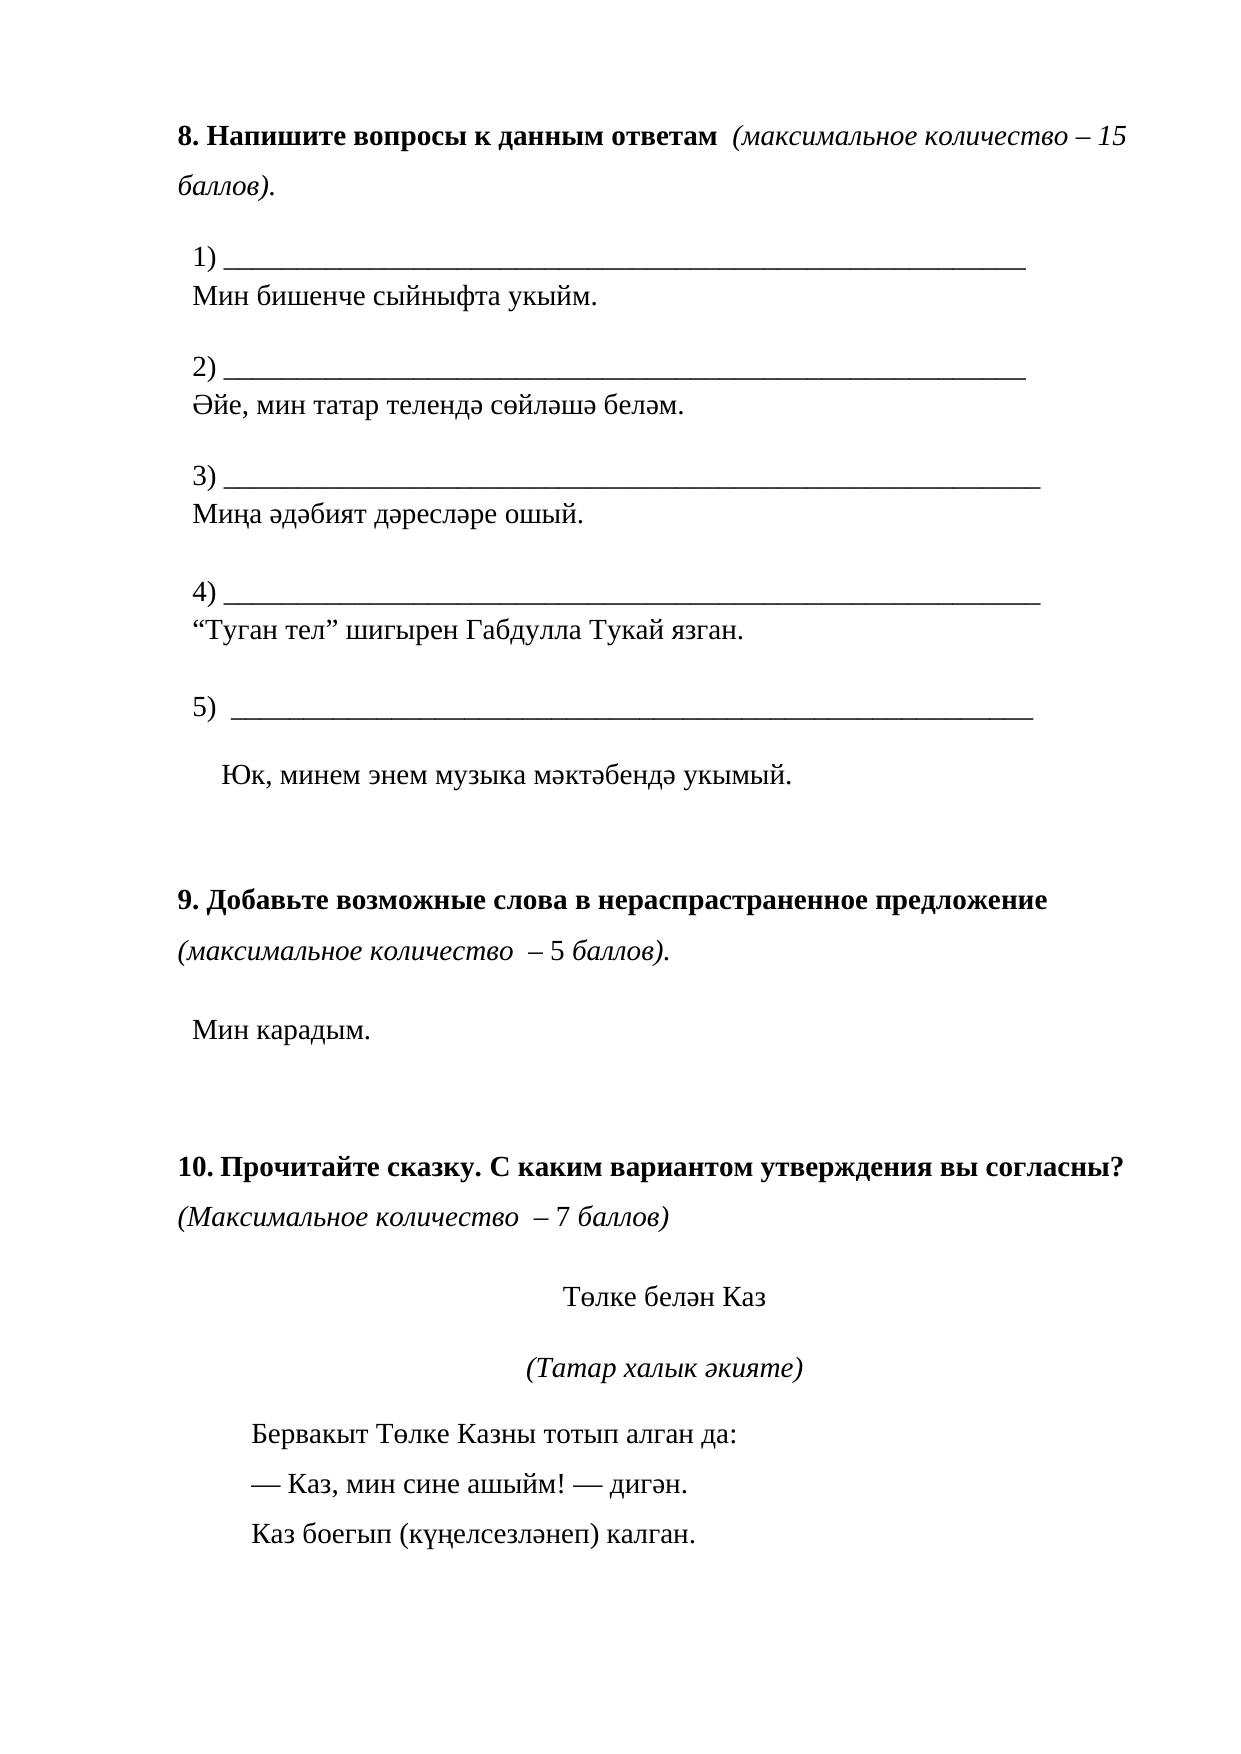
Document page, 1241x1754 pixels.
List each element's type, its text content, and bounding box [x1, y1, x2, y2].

text Әйе, мин татар телендә сөйләшә беләм. [148, 387, 1169, 421]
text 8. Напишите вопросы к данным ответам (максимальное количество – 15 баллов). [177, 118, 1152, 202]
text Мин бишенче сыйныфта укыйм. [148, 278, 1169, 312]
text 1) _______________________________________________________ [148, 239, 1169, 273]
text 2) _______________________________________________________ [148, 349, 1169, 382]
text Төлке белән Каз [177, 1279, 1152, 1312]
text 9. Добавьте возможные слова в нераспрастраненное предложение (максимальное количество – 5 баллов). [177, 882, 1152, 966]
text Бервакыт Төлке Казны тотып алган да: [177, 1416, 1152, 1449]
text — Каз, мин сине ашыйм! — дигән. [177, 1466, 1152, 1500]
text 10. Прочитайте сказку. С каким вариантом утверждения вы согласны? (Максимальное количество – 7 баллов) [177, 1149, 1152, 1233]
text (Татар халык әкияте) [177, 1350, 1152, 1383]
text Каз боегып (күңелсезләнеп) калган. [177, 1516, 1152, 1550]
text Миңа әдәбият дәресләре ошый. [148, 497, 1169, 530]
text 4) ________________________________________________________ [148, 574, 1169, 607]
text 5) _______________________________________________________ [148, 689, 1169, 723]
text “Туган тел” шигырен Габдулла Тукай язган. [148, 612, 1169, 646]
text Мин карадым. [177, 1012, 1152, 1046]
text Юк, минем энем музыка мәктәбендә укымый. [177, 757, 1152, 791]
text 3) ________________________________________________________ [148, 458, 1169, 492]
